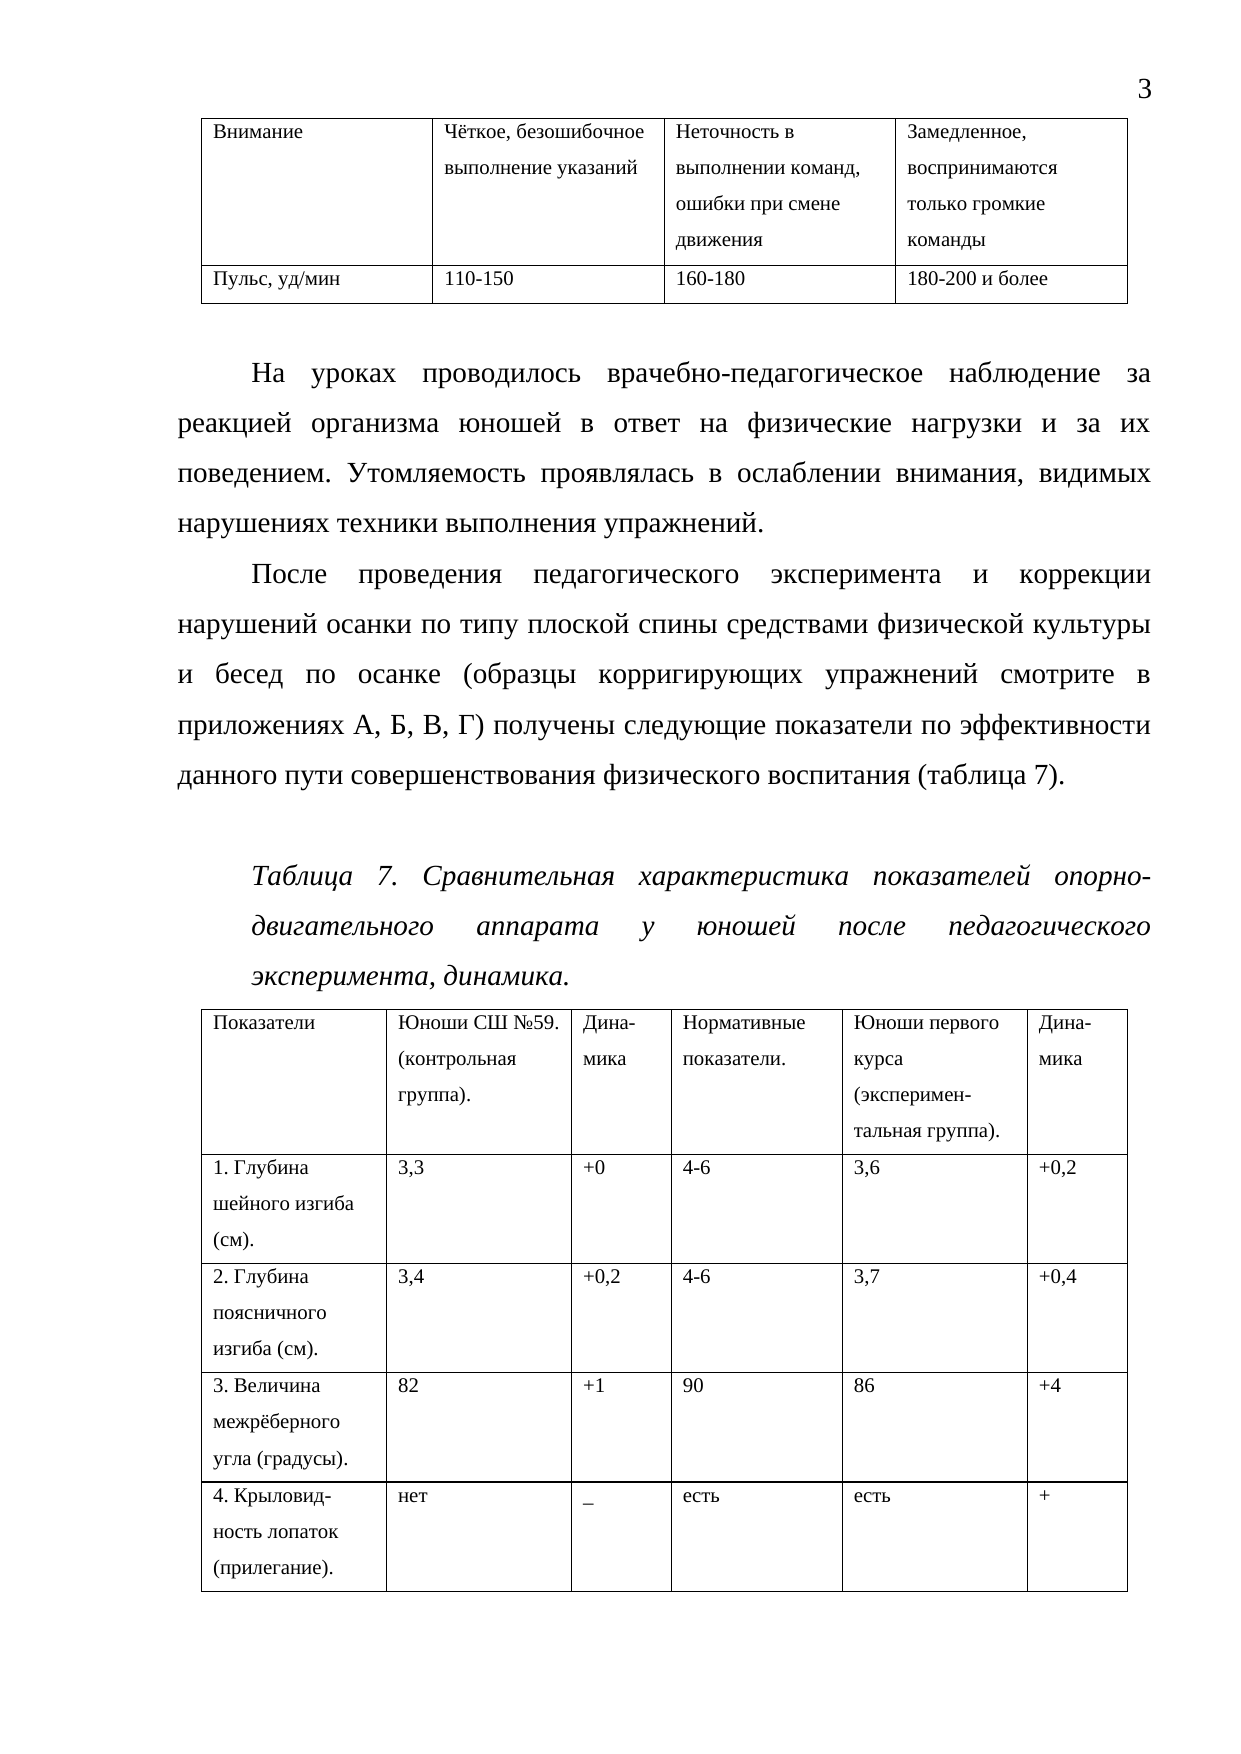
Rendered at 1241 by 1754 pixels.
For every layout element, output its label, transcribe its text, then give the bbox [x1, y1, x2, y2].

table_cell 3,7 [843, 1264, 1027, 1372]
table_cell 4-6 [672, 1155, 842, 1263]
table_cell есть [672, 1483, 842, 1591]
table_header Показатели [202, 1010, 386, 1154]
text На уроках проводилось врачебно-педагогическое наблюдение за реакцией организма юношей в ответ на физические нагрузки и за их поведением. Утомляемость проявлялась в ослаблении внимания, видимых нарушениях техники выполнения упражнений. [177, 355, 1152, 539]
table_cell Замедленное, воспринимаются только громкие команды [896, 119, 1127, 264]
table_cell _ [572, 1483, 671, 1591]
table_cell 2. Глубина поясничного изгиба (см). [202, 1264, 386, 1372]
table_cell 90 [672, 1373, 842, 1481]
table_cell +0 [572, 1155, 671, 1263]
table_cell Чёткое, безошибочное выполнение указаний [433, 119, 664, 264]
table_cell 3,4 [387, 1264, 571, 1372]
table_header Нормативные показатели. [672, 1010, 842, 1154]
table_header Юноши СШ №59. (контрольная группа). [387, 1010, 571, 1154]
table_cell Внимание [202, 119, 432, 264]
table_cell +4 [1028, 1373, 1127, 1481]
table_cell 160-180 [665, 266, 895, 303]
table_cell есть [843, 1483, 1027, 1591]
table_cell +0,4 [1028, 1264, 1127, 1372]
table_cell Пульс, уд/мин [202, 266, 432, 303]
table_cell 4. Крыловид-ность лопаток (прилегание). [202, 1483, 386, 1591]
text После проведения педагогического эксперимента и коррекции нарушений осанки по типу плоской спины средствами физической культуры и бесед по осанке (образцы корригирующих упражнений смотрите в приложениях А, Б, В, Г) получены следующие показатели по эффективности данного пути совершенствования физического воспитания (таблица 7). [177, 556, 1152, 791]
table_cell 82 [387, 1373, 571, 1481]
table_cell +1 [572, 1373, 671, 1481]
table_header Дина-мика [1028, 1010, 1127, 1154]
table_cell 110-150 [433, 266, 664, 303]
table_cell 3,6 [843, 1155, 1027, 1263]
table_header Юноши первого курса (эксперимен-тальная группа). [843, 1010, 1027, 1154]
table_cell 3. Величина межрёберного угла (градусы). [202, 1373, 386, 1481]
table_cell +0,2 [1028, 1155, 1127, 1263]
table_cell Неточность в выполнении команд, ошибки при смене движения [665, 119, 895, 264]
text Таблица 7. Сравнительная характеристика показателей опорно-двигательного аппарата у юношей после педагогического эксперимента, динамика. [251, 858, 1152, 992]
table_cell 4-6 [672, 1264, 842, 1372]
table_cell нет [387, 1483, 571, 1591]
table_cell +0,2 [572, 1264, 671, 1372]
table_cell 1. Глубина шейного изгиба (см). [202, 1155, 386, 1263]
table_cell + [1028, 1483, 1127, 1591]
table_cell 3,3 [387, 1155, 571, 1263]
table_header Дина-мика [572, 1010, 671, 1154]
table_cell 86 [843, 1373, 1027, 1481]
table_cell 180-200 и более [896, 266, 1127, 303]
